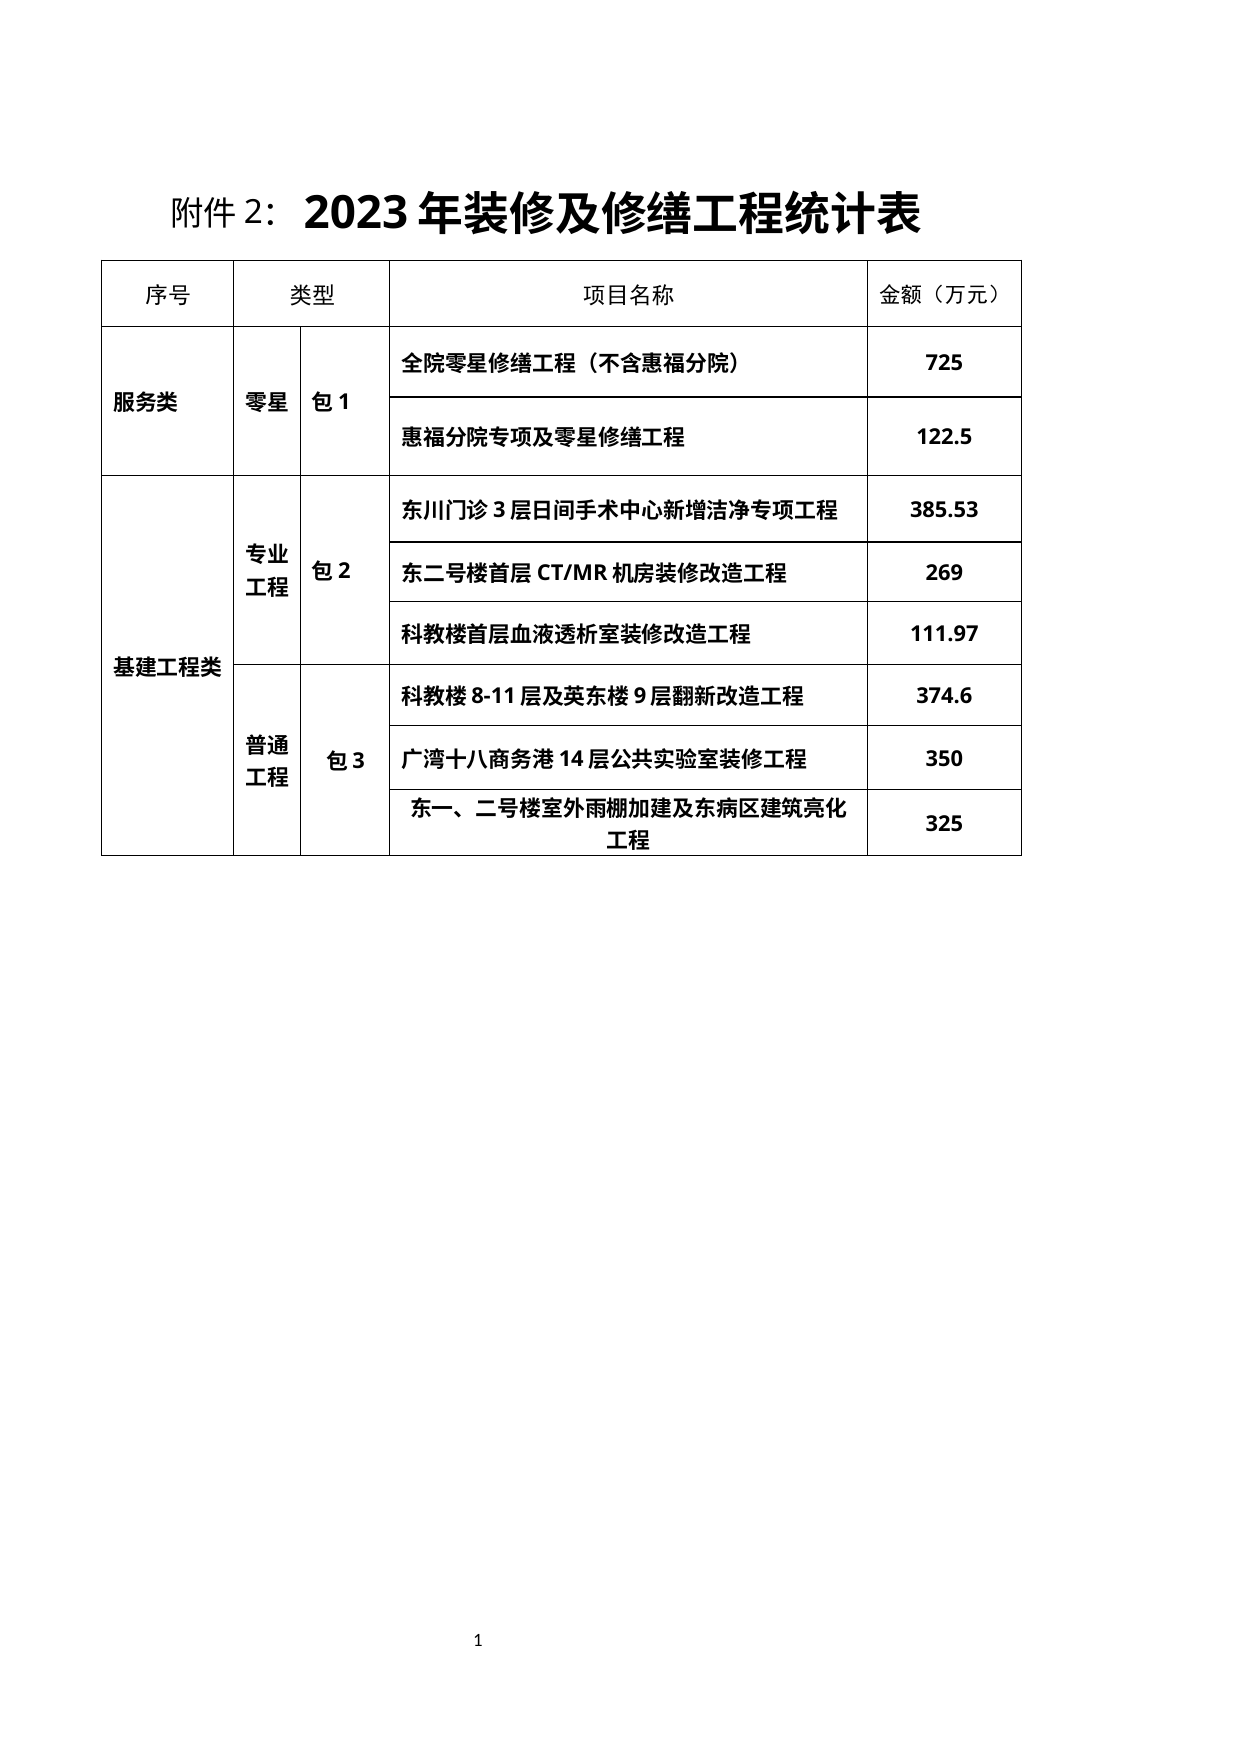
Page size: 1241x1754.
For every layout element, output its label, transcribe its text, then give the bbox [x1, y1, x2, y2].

table_cell 东川门诊3层日间手术中心新增洁净专项工程 [390, 476, 867, 541]
table_cell 725 [868, 327, 1021, 396]
table_cell 东二号楼首层CT/MR机房装修改造工程 [390, 543, 867, 601]
table_header 项目名称 [390, 261, 867, 326]
table_cell 科教楼首层血液透析室装修改造工程 [390, 602, 867, 663]
table_cell 包2 [301, 476, 389, 663]
table_cell 东一、二号楼室外雨棚加建及东病区建筑亮化工程 [390, 790, 867, 855]
table_cell 350 [868, 726, 1021, 789]
table_header 类型 [234, 261, 389, 326]
table_cell 374.6 [868, 665, 1021, 725]
table_cell 专业 工程 [234, 476, 300, 663]
table_cell 385.53 [868, 476, 1021, 541]
table_cell 科教楼8-11层及英东楼9层翻新改造工程 [390, 665, 867, 725]
table_cell 普通 工程 [234, 665, 300, 855]
table_header 序号 [102, 261, 233, 326]
table_cell 零星 [234, 327, 300, 475]
text 附件2： 2023年装修及修缮工程统计表 [170, 162, 1076, 259]
table_cell 全院零星修缮工程（不含惠福分院） [390, 327, 867, 396]
table_cell 服务类 [102, 327, 233, 475]
table_cell 122.5 [868, 398, 1021, 475]
table_cell 325 [868, 790, 1021, 855]
table_cell 包1 [301, 327, 389, 475]
table_cell 基建工程类 [102, 476, 233, 855]
table_cell 包3 [301, 665, 389, 855]
table_cell 269 [868, 543, 1021, 601]
table_cell 111.97 [868, 602, 1021, 663]
table_cell 惠福分院专项及零星修缮工程 [390, 398, 867, 475]
table_header 金额（万元） [868, 261, 1021, 326]
table_cell 广湾十八商务港14层公共实验室装修工程 [390, 726, 867, 789]
